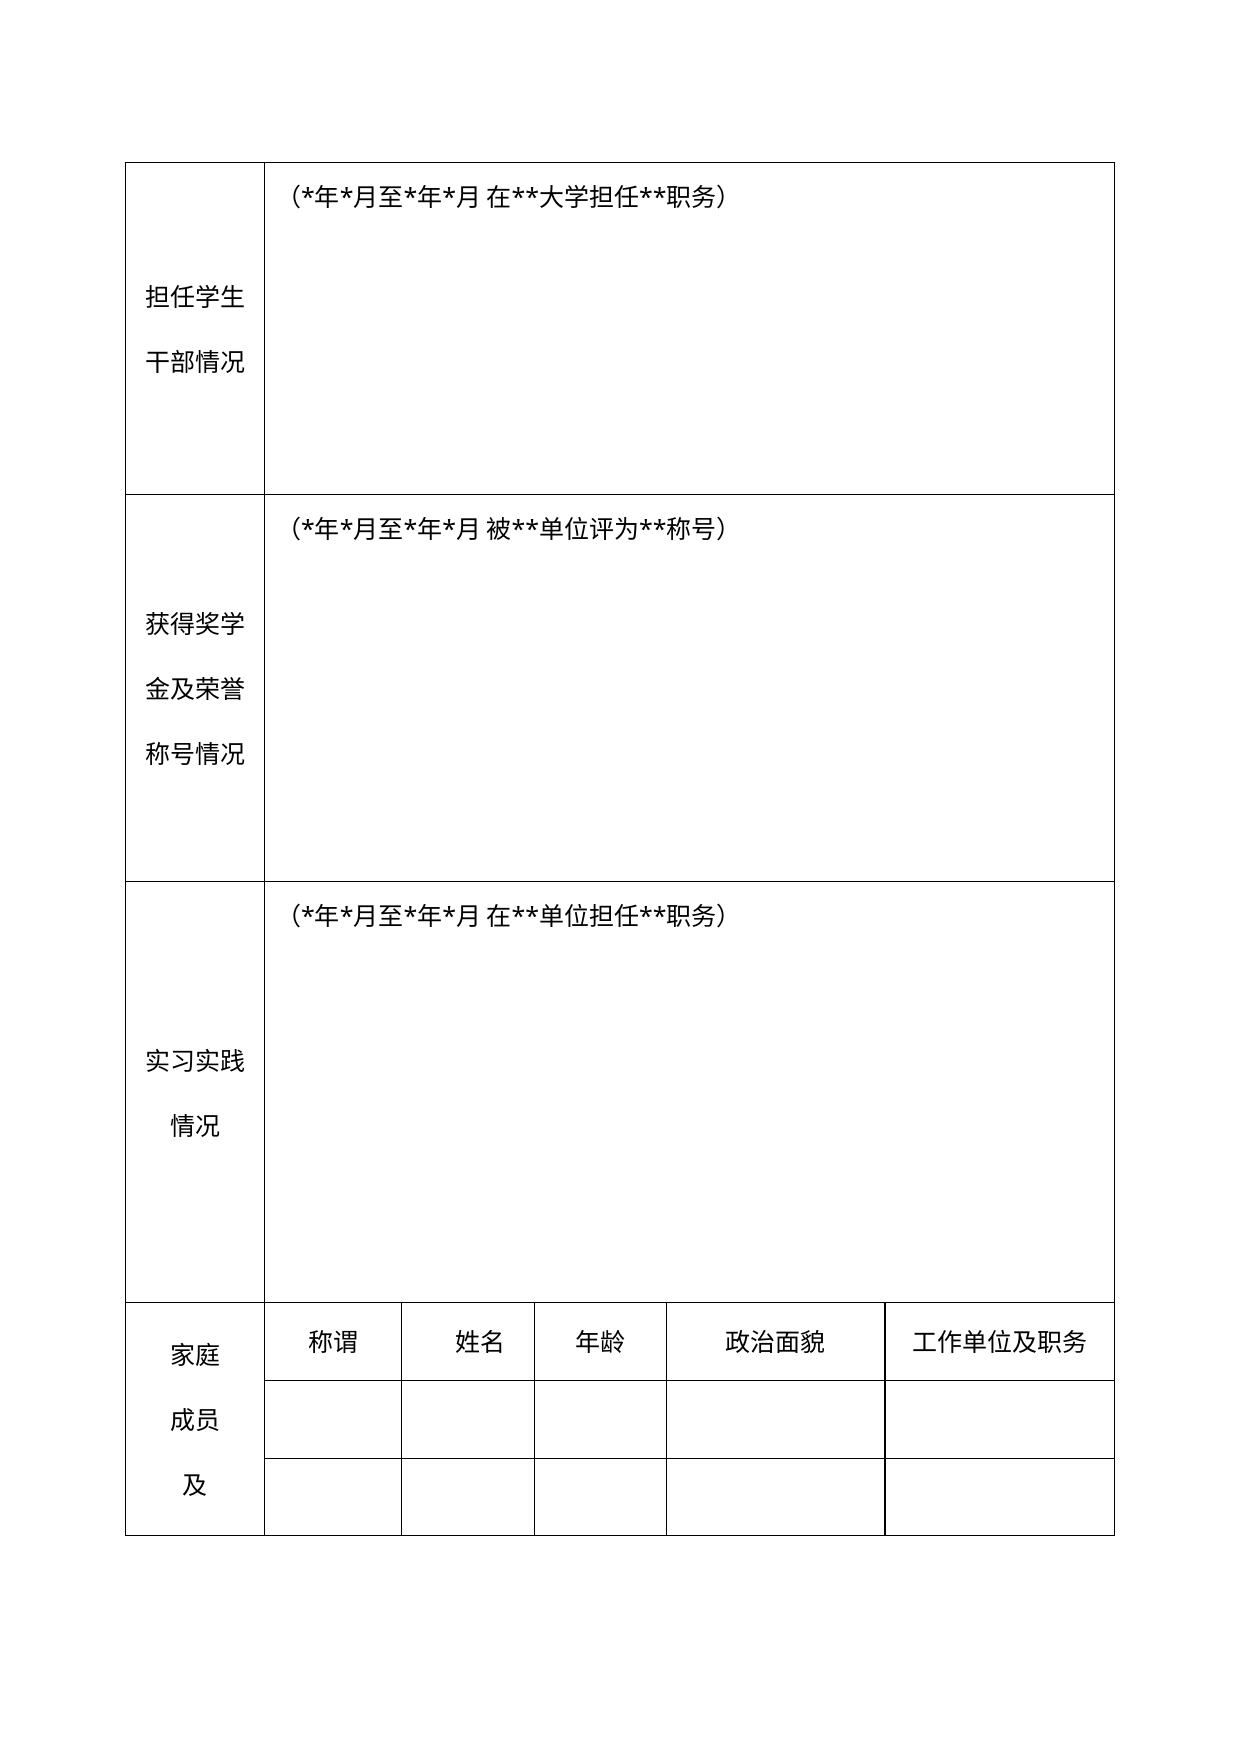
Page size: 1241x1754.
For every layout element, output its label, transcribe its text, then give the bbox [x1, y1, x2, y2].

table_cell [667, 1459, 884, 1535]
table_cell （*年*月至*年*月 被**单位评为**称号） [265, 495, 1114, 881]
table_cell 政治面貌 [667, 1303, 884, 1379]
table_cell [265, 1381, 401, 1457]
table_cell [535, 1459, 666, 1535]
table_cell 担任学生干部情况 [126, 163, 264, 494]
table_cell （*年*月至*年*月 在**单位担任**职务） [265, 882, 1114, 1302]
table_cell [667, 1381, 884, 1457]
table_cell [886, 1381, 1114, 1457]
table_cell 工作单位及职务 [886, 1303, 1114, 1379]
table_cell （*年*月至*年*月 在**大学担任**职务） [265, 163, 1114, 494]
table_cell [535, 1381, 666, 1457]
table_cell [886, 1459, 1114, 1535]
table_cell 获得奖学金及荣誉称号情况 [126, 495, 264, 881]
table_cell 年龄 [535, 1303, 666, 1379]
table_cell [402, 1381, 534, 1457]
table_cell 姓名 [402, 1303, 534, 1379]
table_cell [265, 1459, 401, 1535]
table_cell [402, 1459, 534, 1535]
table_cell 实习实践情况 [126, 882, 264, 1302]
table_cell 称谓 [265, 1303, 401, 1379]
table_cell 家庭 成员 及 主要 社会 关系 [126, 1303, 264, 1535]
